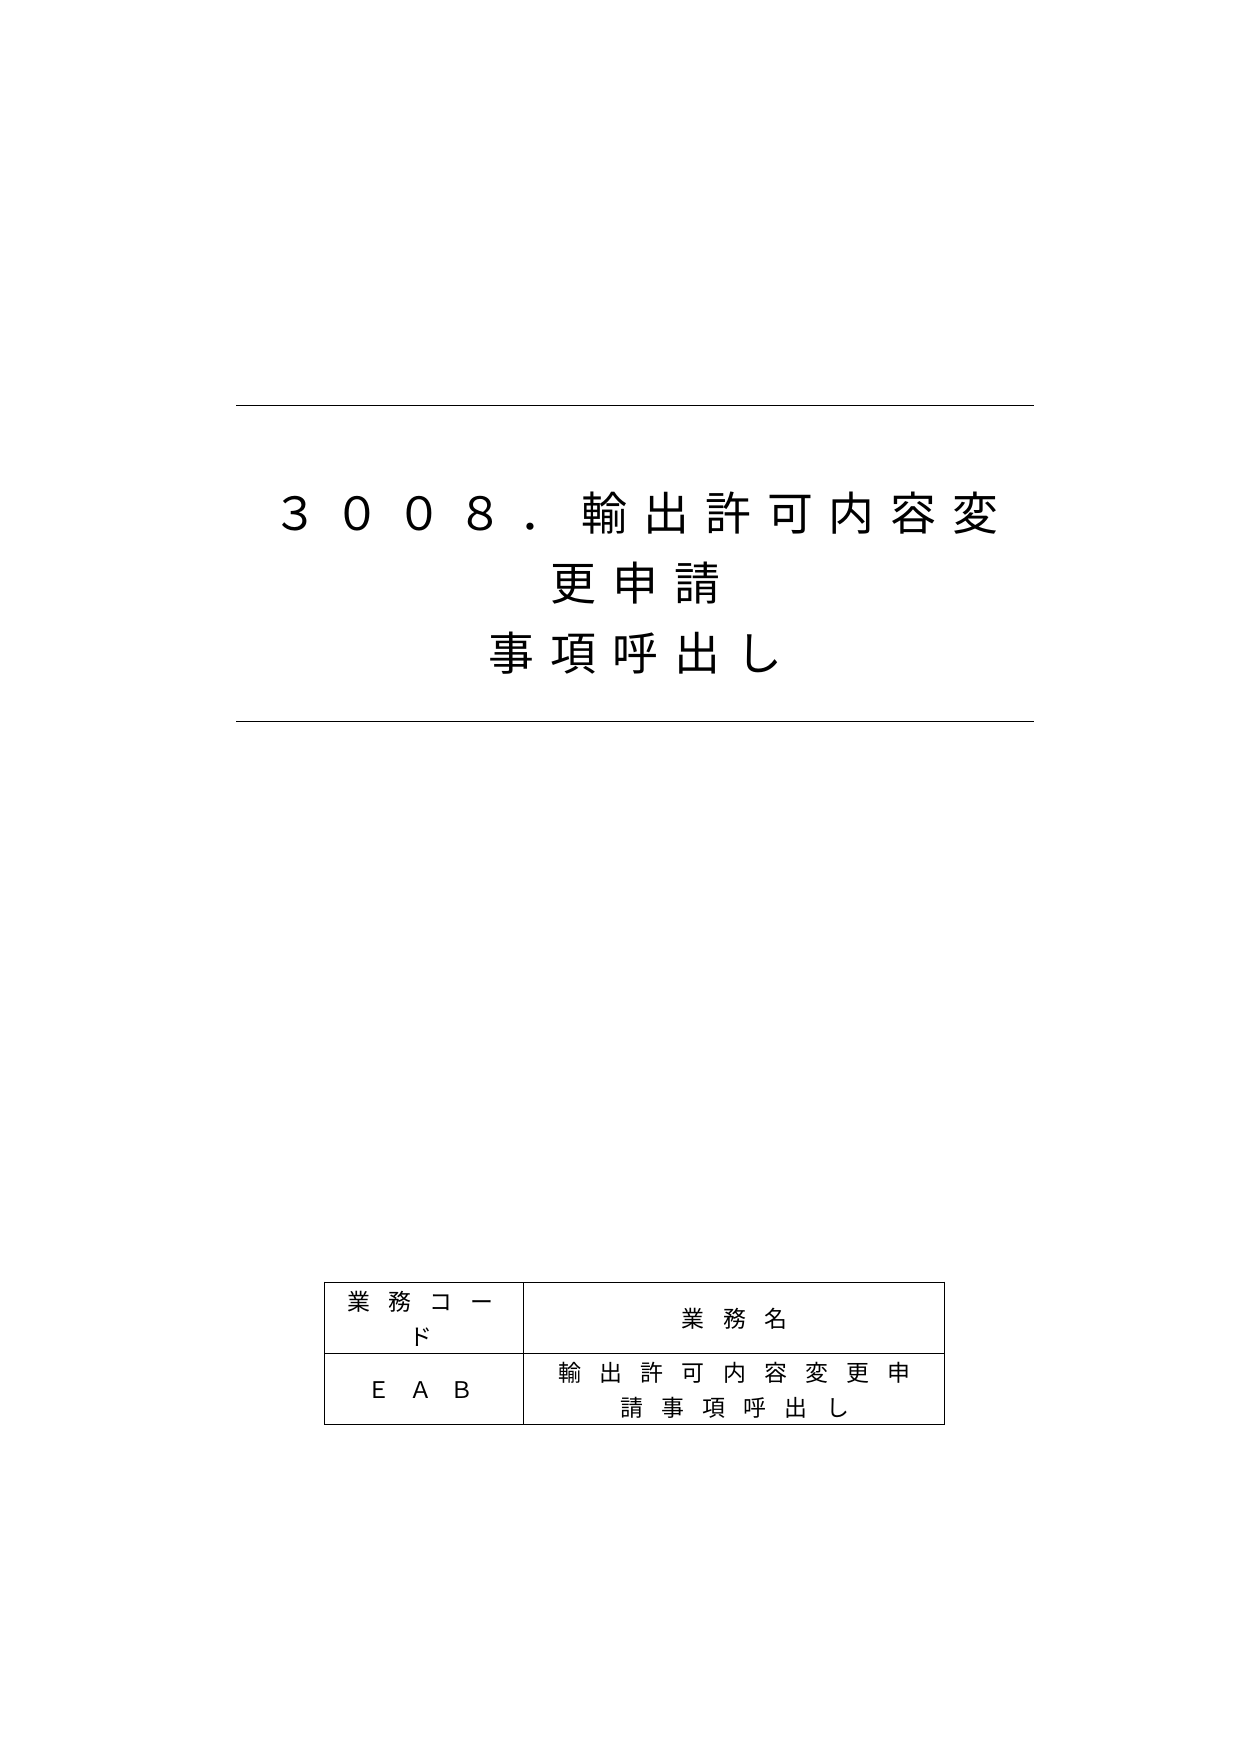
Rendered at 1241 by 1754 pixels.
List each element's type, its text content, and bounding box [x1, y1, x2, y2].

table_cell ＥＡＢ [325, 1354, 523, 1424]
table_header 業務コード [325, 1283, 523, 1353]
table_header ３００８．輸出許可内容変更申請 事項呼出し [236, 406, 1033, 721]
table_header 業務名 [524, 1283, 944, 1353]
table_cell 輸出許可内容変更申請事項呼出し [524, 1354, 944, 1424]
